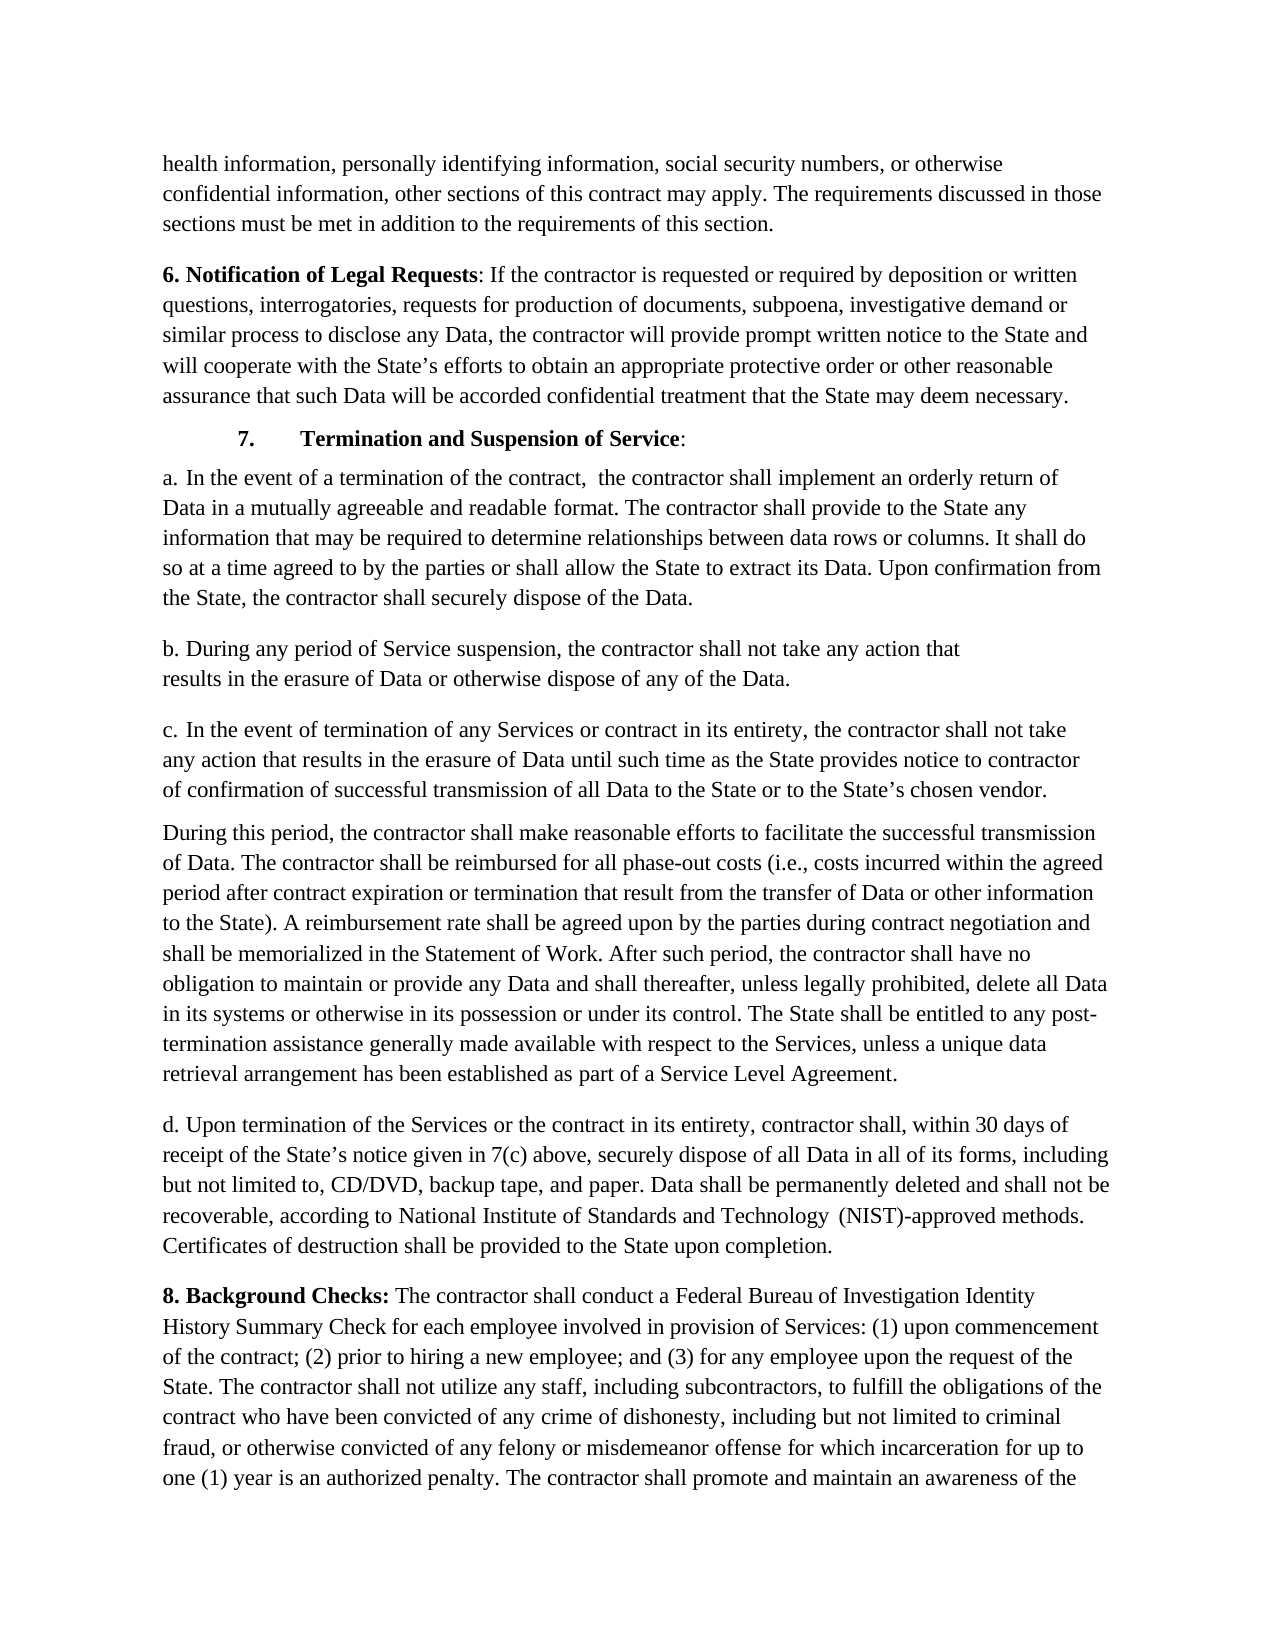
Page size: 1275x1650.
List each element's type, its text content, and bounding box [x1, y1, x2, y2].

list Notification of Legal Requests: If the contractor is requested or required by deposition or written questions, interrogatories, requests for production of documents, subpoena, investigative demand or similar process to disclose any Data, the contractor will provide prompt written notice to the State and will cooperate with the State’s efforts to obtain an appropriate protective order or other reasonable assurance that such Data will be accorded confidential treatment that the State may deem necessary. [162, 261, 1106, 408]
text During this period, the contractor shall make reasonable efforts to facilitate the successful transmission of Data. The contractor shall be reimbursed for all phase-out costs (i.e., costs incurred within the agreed period after contract expiration or termination that result from the transfer of Data or other information to the State). A reimbursement rate shall be agreed upon by the parties during contract negotiation and shall be memorialized in the Statement of Work. After such period, the contractor shall have no obligation to maintain or provide any Data and shall thereafter, unless legally prohibited, delete all Data in its systems or otherwise in its possession or under its control. The State shall be entitled to any post-termination assistance generally made available with respect to the Services, unless a unique data retrieval arrangement has been established as part of a Service Level Agreement. [162, 819, 1109, 1087]
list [162, 1282, 1108, 1490]
list In the event of a termination of the contract, the contractor shall implement an orderly return of Data in a mutually agreeable and readable format. The contractor shall provide to the State any information that may be required to determine relationships between data rows or columns. It shall do so at a time agreed to by the parties or shall allow the State to extract its Data. Upon confirmation from the State, the contractor shall securely dispose of the Data. [162, 463, 1106, 611]
list During any period of Service suspension, the contractor shall not take any action that results in the erasure of Data or otherwise dispose of any of the Data. [162, 635, 1012, 692]
list Upon termination of the Services or the contract in its entirety, contractor shall, within 30 days of receipt of the State’s notice given in 7(c) above, securely dispose of all Data in all of its forms, including but not limited to, CD/DVD, backup tape, and paper. Data shall be permanently deleted and shall not be recoverable, according to National Institute of Standards and Technology (NIST)-approved methods. Certificates of destruction shall be provided to the State upon completion. [162, 1111, 1110, 1258]
subtitle Termination and Suspension of Service: [237, 425, 1125, 451]
list In the event of termination of any Services or contract in its entirety, the contractor shall not take any action that results in the erasure of Data until such time as the State provides notice to contractor of confirmation of successful transmission of all Data to the State or to the State’s chosen vendor. [162, 716, 1091, 802]
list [162, 150, 1106, 237]
